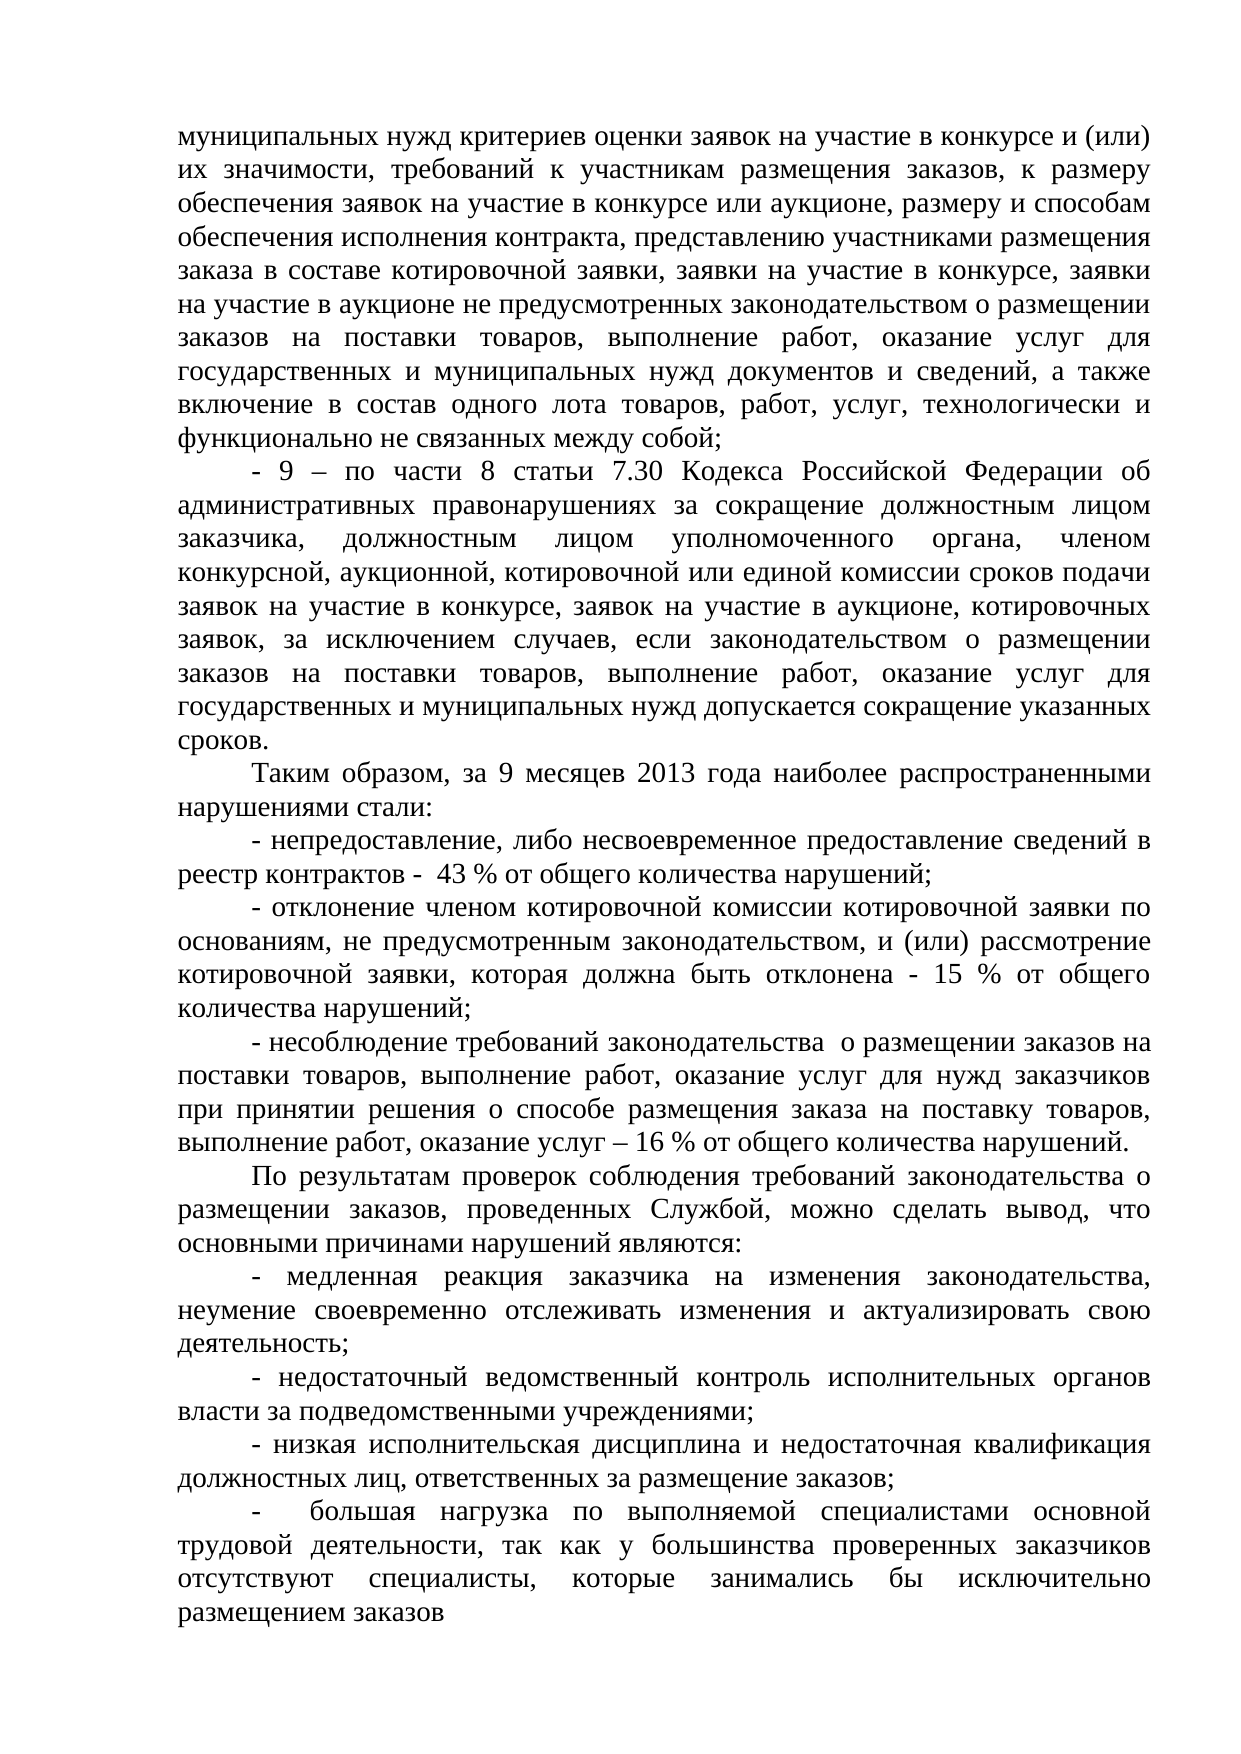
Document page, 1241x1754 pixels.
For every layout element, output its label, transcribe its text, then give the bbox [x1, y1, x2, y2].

text - отклонение членом котировочной комиссии котировочной заявки по основаниям, не предусмотренным законодательством, и (или) рассмотрение котировочной заявки, которая должна быть отклонена - 15 % от общего количества нарушений; [177, 889, 1152, 1024]
text По результатам проверок соблюдения требований законодательства о размещении заказов, проведенных Службой, можно сделать вывод, что основными причинами нарушений являются: [177, 1158, 1152, 1258]
text - недостаточный ведомственный контроль исполнительных органов власти за подведомственными учреждениями; [177, 1359, 1152, 1426]
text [177, 118, 1152, 453]
text - 9 – по части 8 статьи 7.30 Кодекса Российской Федерации об административных правонарушениях за сокращение должностным лицом заказчика, должностным лицом уполномоченного органа, членом конкурсной, аукционной, котировочной или единой комиссии сроков подачи заявок на участие в конкурсе, заявок на участие в аукционе, котировочных заявок, за исключением случаев, если законодательством о размещении заказов на поставки товаров, выполнение работ, оказание услуг для государственных и муниципальных нужд допускается сокращение указанных сроков. [177, 453, 1152, 755]
text Таким образом, за 9 месяцев 2013 года наиболее распространенными нарушениями стали: [177, 755, 1152, 822]
text - большая нагрузка по выполняемой специалистами основной трудовой деятельности, так как у большинства проверенных заказчиков отсутствуют специалисты, которые занимались бы исключительно размещением заказов [177, 1493, 1152, 1627]
text - несоблюдение требований законодательства о размещении заказов на поставки товаров, выполнение работ, оказание услуг для нужд заказчиков при принятии решения о способе размещения заказа на поставку товаров, выполнение работ, оказание услуг – 16 % от общего количества нарушений. [177, 1024, 1152, 1158]
text - низкая исполнительская дисциплина и недостаточная квалификация должностных лиц, ответственных за размещение заказов; [177, 1426, 1152, 1493]
text - медленная реакция заказчика на изменения законодательства, неумение своевременно отслеживать изменения и актуализировать свою деятельность; [177, 1258, 1152, 1359]
text - непредоставление, либо несвоевременное предоставление сведений в реестр контрактов - 43 % от общего количества нарушений; [177, 822, 1152, 889]
